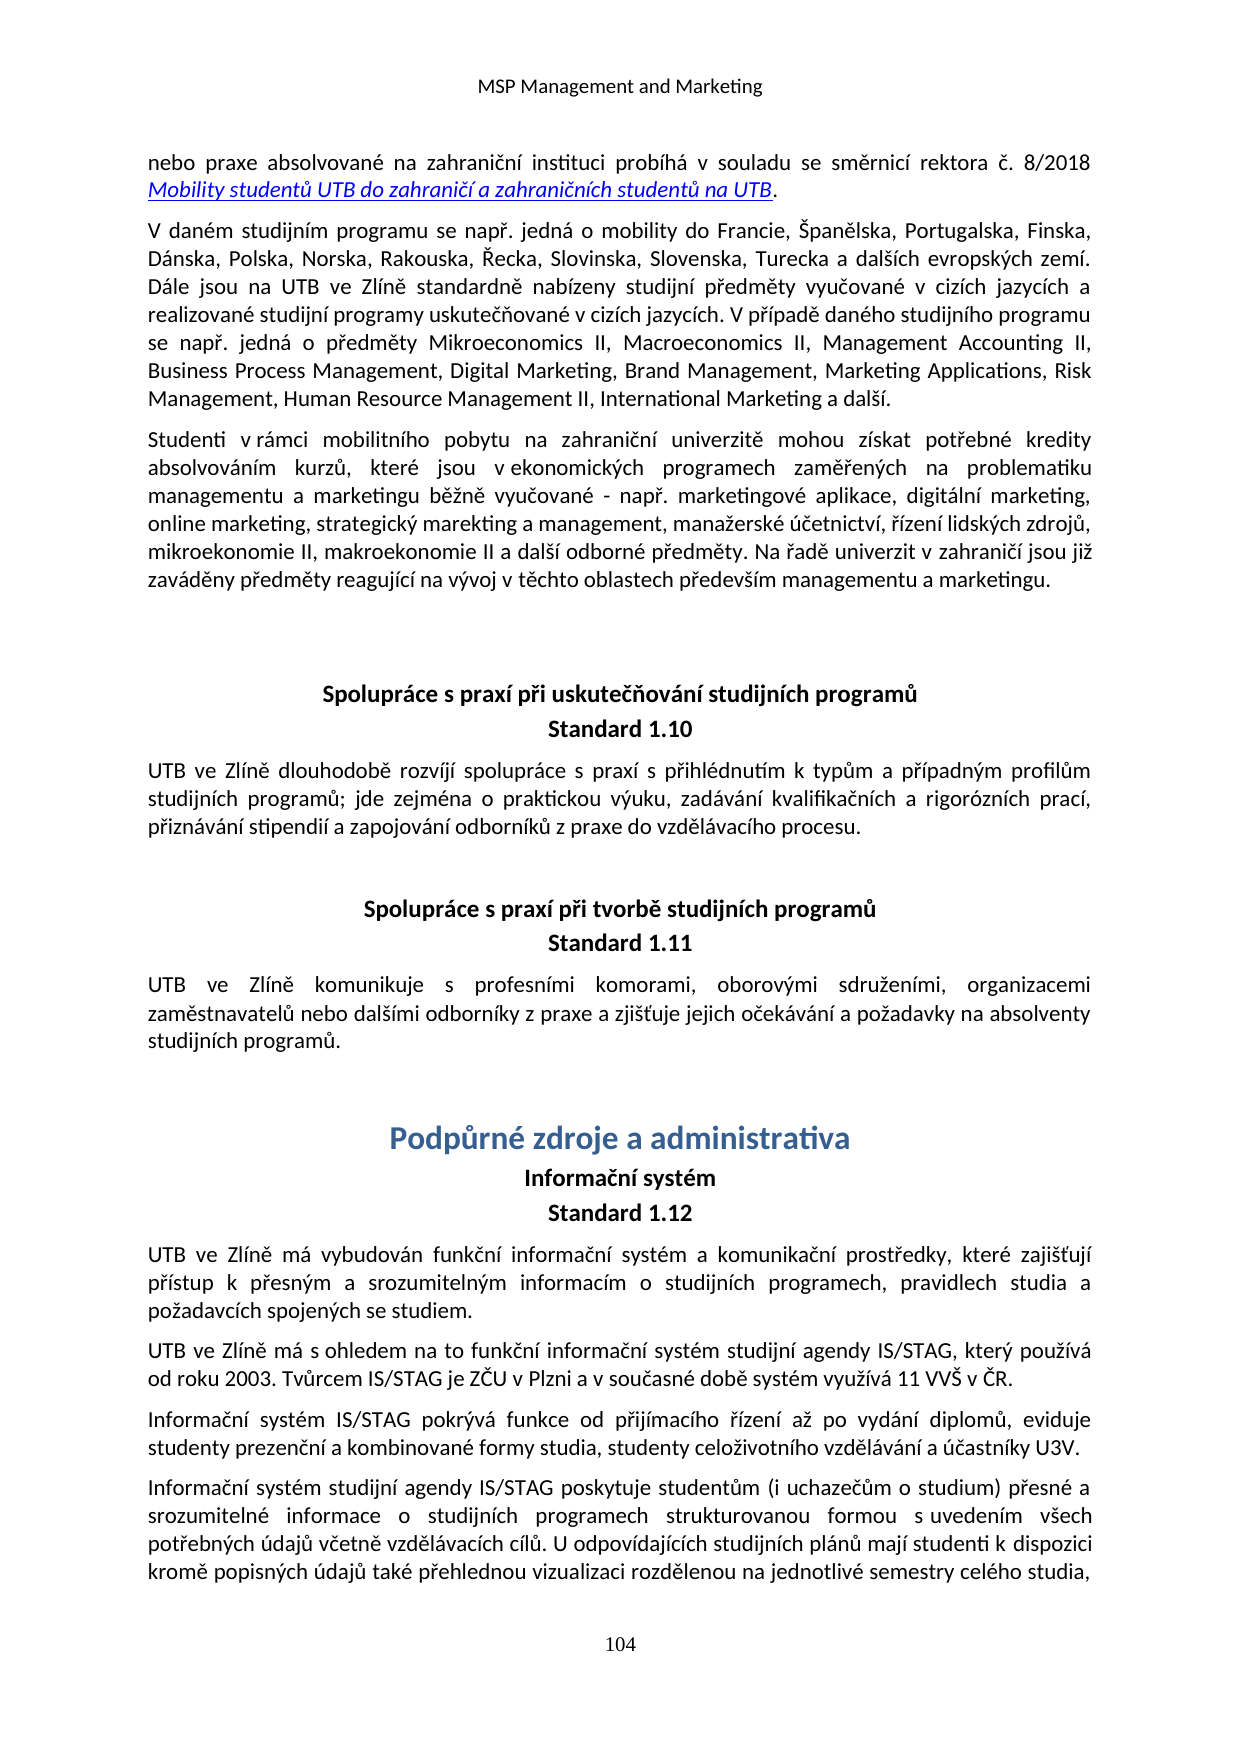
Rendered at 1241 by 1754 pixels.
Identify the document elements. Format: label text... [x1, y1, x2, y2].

text V daném studijním programu se např. jedná o mobility do Francie, Španělska, Portugalska, Finska, Dánska, Polska, Norska, Rakouska, Řecka, Slovinska, Slovenska, Turecka a dalších evropských zemí. Dále jsou na UTB ve Zlíně standardně nabízeny studijní předměty vyučované v cizích jazycích a realizované studijní programy uskutečňované v cizích jazycích. V případě daného studijního programu se např. jedná o předměty Mikroeconomics II, Macroeconomics II, Management Accounting II, Business Process Management, Digital Marketing, Brand Management, Marketing Applications, Risk Management, Human Resource Management II, International Marketing a další. [148, 216, 1093, 412]
text Informační systém [148, 1162, 1093, 1193]
text Standard 1.10 [148, 713, 1093, 743]
text Podpůrné zdroje a administrativa [148, 1117, 1093, 1158]
text Studenti v rámci mobilitního pobytu na zahraniční univerzitě mohou získat potřebné kredity absolvováním kurzů, které jsou v ekonomických programech zaměřených na problematiku managementu a marketingu běžně vyučované - např. marketingové aplikace, digitální marketing, online marketing, strategický marekting a management, manažerské účetnictví, řízení lidských zdrojů, mikroekonomie II, makroekonomie II a další odborné předměty. Na řadě univerzit v zahraničí jsou již zaváděny předměty reagující na vývoj v těchto oblastech především managementu a marketingu. [148, 425, 1093, 593]
text UTB ve Zlíně dlouhodobě rozvíjí spolupráce s praxí s přihlédnutím k typům a případným profilům studijních programů; jde zejména o praktickou výuku, zadávání kvalifikačních a rigorózních prací, přiznávání stipendií a zapojování odborníků z praxe do vzdělávacího procesu. [148, 756, 1093, 840]
text UTB ve Zlíně má s ohledem na to funkční informační systém studijní agendy IS/STAG, který používá od roku 2003. Tvůrcem IS/STAG je ZČU v Plzni a v současné době systém využívá 11 VVŠ v ČR. [148, 1336, 1093, 1392]
text Standard 1.11 [148, 928, 1093, 958]
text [148, 148, 1093, 204]
text Informační systém IS/STAG pokrývá funkce od přijímacího řízení až po vydání diplomů, eviduje studenty prezenční a kombinované formy studia, studenty celoživotního vzdělávání a účastníky U3V. [148, 1405, 1093, 1461]
text Spolupráce s praxí při uskutečňování studijních programů [148, 678, 1093, 709]
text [148, 1473, 1093, 1586]
text UTB ve Zlíně má vybudován funkční informační systém a komunikační prostředky, které zajišťují přístup k přesným a srozumitelným informacím o studijních programech, pravidlech studia a požadavcích spojených se studiem. [148, 1240, 1093, 1324]
text Spolupráce s praxí při tvorbě studijních programů [148, 893, 1093, 923]
text Standard 1.12 [148, 1197, 1093, 1227]
text UTB ve Zlíně komunikuje s profesními komorami, oborovými sdruženími, organizacemi zaměstnavatelů nebo dalšími odborníky z praxe a zjišťuje jejich očekávání a požadavky na absolventy studijních programů. [148, 971, 1093, 1055]
